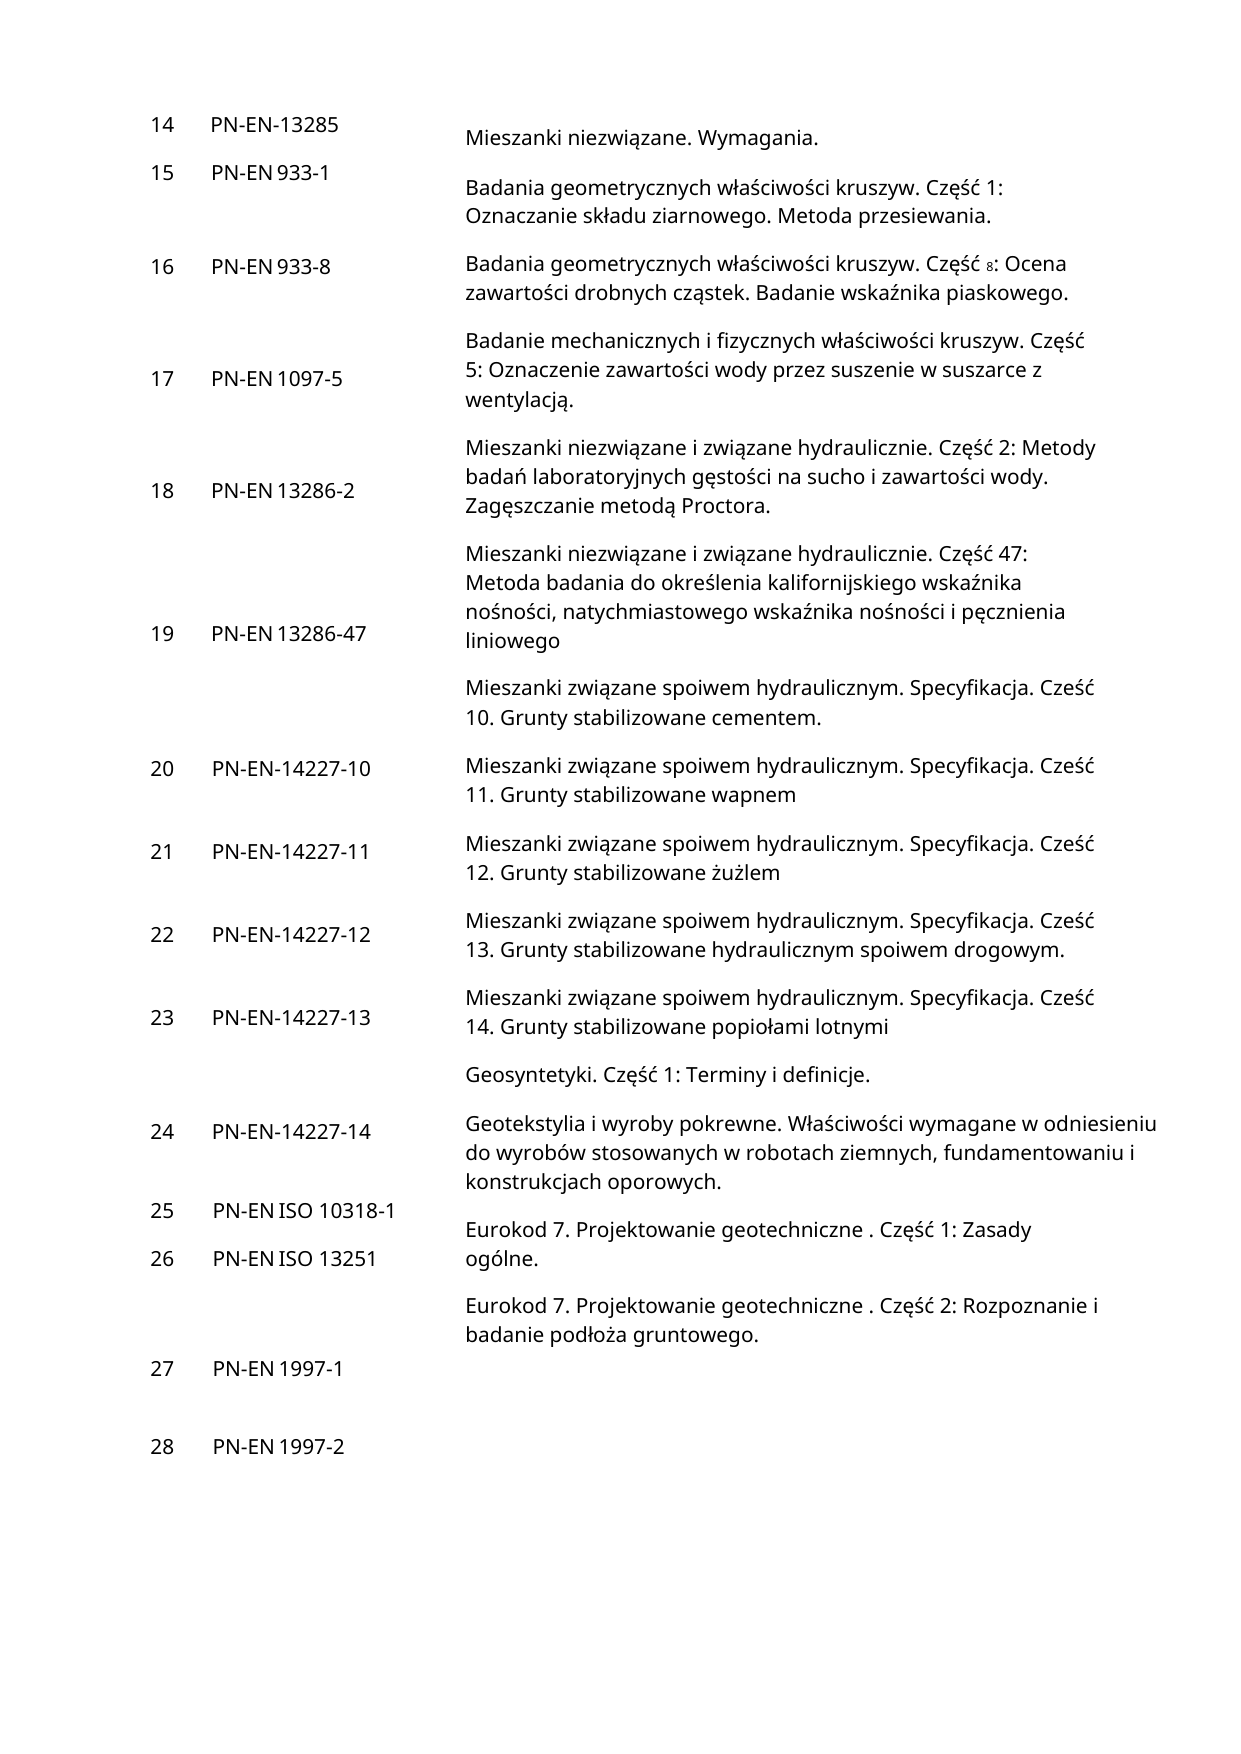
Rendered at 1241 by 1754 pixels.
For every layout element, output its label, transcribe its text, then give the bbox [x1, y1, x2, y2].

list Badania geometrycznych właściwości kruszyw. Część 1: Oznaczanie składu ziarnowego. Metoda przesiewania. [129, 172, 1106, 230]
text Mieszanki związane spoiwem hydraulicznym. Specyfikacja. Cześć 13. Grunty stabilizowane hydraulicznym spoiwem drogowym. [129, 906, 1106, 964]
text Mieszanki związane spoiwem hydraulicznym. Specyfikacja. Cześć 12. Grunty stabilizowane żużlem [129, 828, 1106, 887]
text Mieszanki związane spoiwem hydraulicznym. Specyfikacja. Cześć 10. Grunty stabilizowane cementem. [129, 672, 1106, 731]
text Mieszanki związane spoiwem hydraulicznym. Specyfikacja. Cześć 11. Grunty stabilizowane wapnem [129, 750, 1106, 809]
text Geosyntetyki. Część 1: Terminy i definicje. [129, 1066, 1177, 1086]
text badań laboratoryjnych gęstości na sucho i zawartości wody. Zagęszczanie metodą Proctora. [129, 461, 1106, 519]
text Mieszanki związane spoiwem hydraulicznym. Specyfikacja. Cześć 14. Grunty stabilizowane popiołami lotnymi [129, 982, 1106, 1040]
text Badania geometrycznych właściwości kruszyw. Część 8: Ocena zawartości drobnych cząstek. Badanie wskaźnika piaskowego. [129, 248, 1106, 306]
text Eurokod 7. Projektowanie geotechniczne . Część 2: Rozpoznanie i badanie podłoża gruntowego. [129, 1291, 1106, 1348]
text Eurokod 7. Projektowanie geotechniczne . Część 1: Zasady ogólne. [129, 1214, 1106, 1272]
text Geotekstylia i wyroby pokrewne. Właściwości wymagane w odniesieniu do wyrobów stosowanych w robotach ziemnych, fundamentowaniu i konstrukcjach oporowych. [129, 1108, 1177, 1195]
text Badanie mechanicznych i fizycznych właściwości kruszyw. Część 5: Oznaczenie zawartości wody przez suszenie w suszarce z wentylacją. [129, 325, 1106, 413]
text Mieszanki niezwiązane i związane hydraulicznie. Część 47: Metoda badania do określenia kalifornijskiego wskaźnika nośności, natychmiastowego wskaźnika nośności i pęcznienia liniowego [129, 538, 1106, 654]
text Mieszanki niezwiązane. Wymagania. [129, 129, 1177, 150]
text Mieszanki niezwiązane i związane hydraulicznie. Część 2: Metody [129, 432, 1106, 461]
